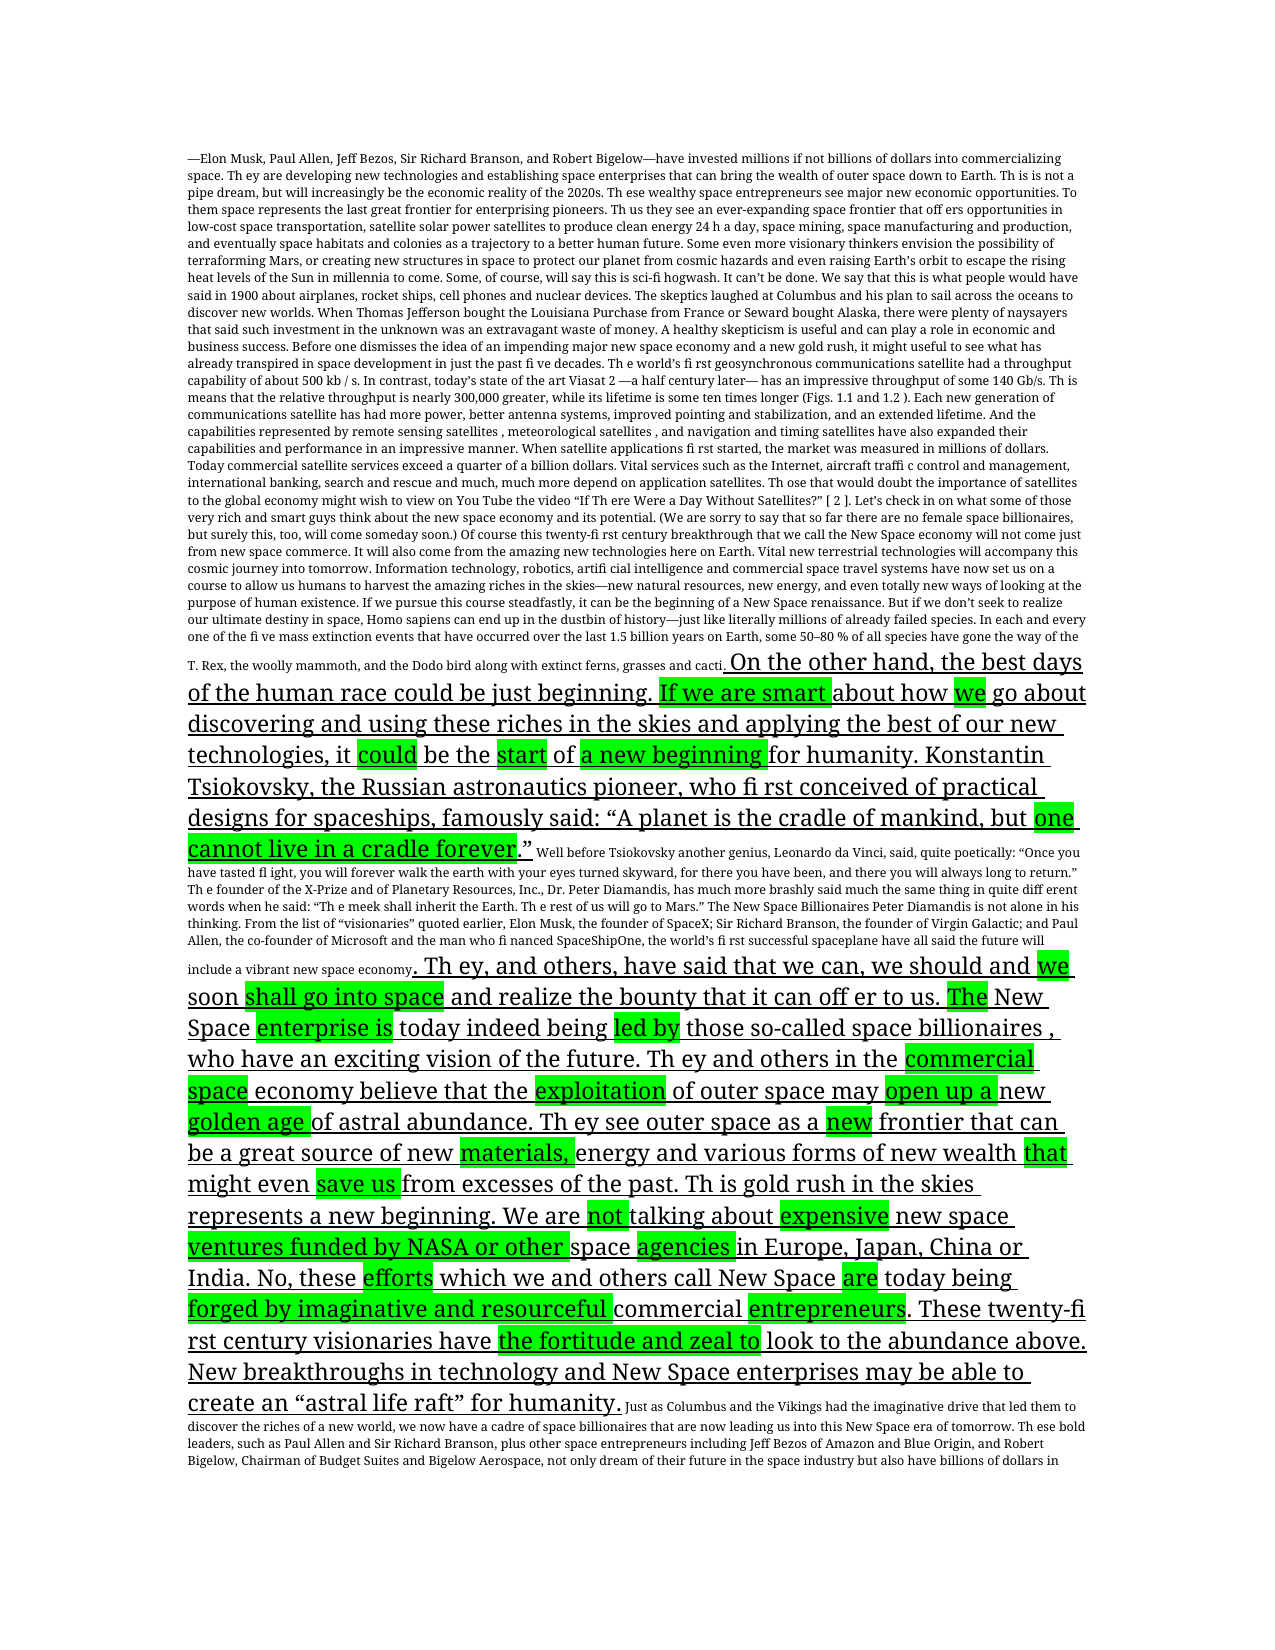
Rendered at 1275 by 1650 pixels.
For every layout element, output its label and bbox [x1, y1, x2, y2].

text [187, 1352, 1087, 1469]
text [187, 150, 1087, 1351]
